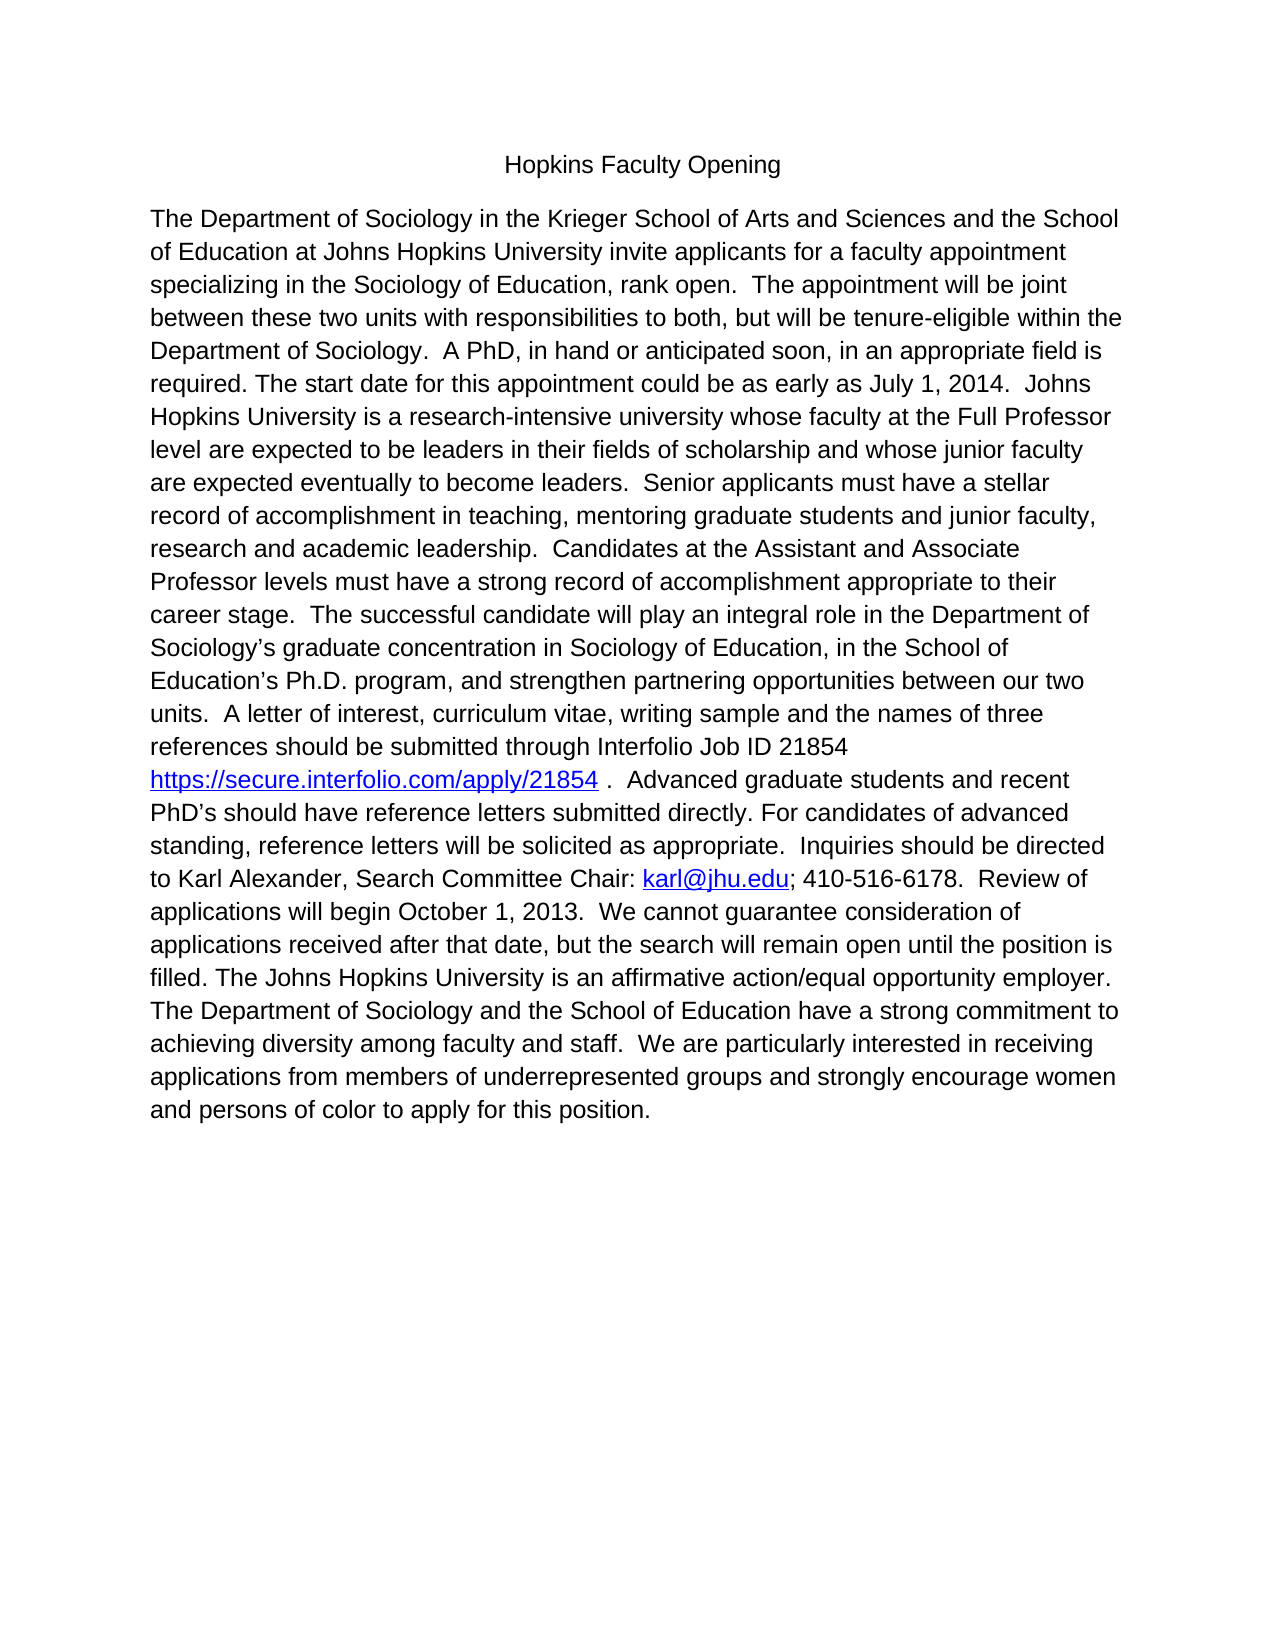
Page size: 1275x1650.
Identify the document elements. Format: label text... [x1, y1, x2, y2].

text The Department of Sociology in the Krieger School of Arts and Sciences and the School of Education at Johns Hopkins University invite applicants for a faculty appointment specializing in the Sociology of Education, rank open. The appointment will be joint between these two units with responsibilities to both, but will be tenure-eligible within the Department of Sociology. A PhD, in hand or anticipated soon, in an appropriate field is required. The start date for this appointment could be as early as July 1, 2014. Johns Hopkins University is a research-intensive university whose faculty at the Full Professor level are expected to be leaders in their fields of scholarship and whose junior faculty are expected eventually to become leaders. Senior applicants must have a stellar record of accomplishment in teaching, mentoring graduate students and junior faculty, research and academic leadership. Candidates at the Assistant and Associate Professor levels must have a strong record of accomplishment appropriate to their career stage. The successful candidate will play an integral role in the Department of Sociology’s graduate concentration in Sociology of Education, in the School of Education’s Ph.D. program, and strengthen partnering opportunities between our two units. A letter of interest, curriculum vitae, writing sample and the names of three references should be submitted through Interfolio Job ID 21854 https://secure.interfolio.com/apply/21854 . Advanced graduate students and recent PhD’s should have reference letters submitted directly. For candidates of advanced standing, reference letters will be solicited as appropriate. Inquiries should be directed to Karl Alexander, Search Committee Chair: karl@jhu.edu; 410-516-6178. Review of applications will begin October 1, 2013. We cannot guarantee consideration of applications received after that date, but the search will remain open until the position is filled. The Johns Hopkins University is an affirmative action/equal opportunity employer. The Department of Sociology and the School of Education have a strong commitment to achieving diversity among faculty and staff. We are particularly interested in receiving applications from members of underrepresented groups and strongly encourage women and persons of color to apply for this position. [150, 204, 1124, 1124]
text Hopkins Faculty Opening [150, 150, 1135, 178]
